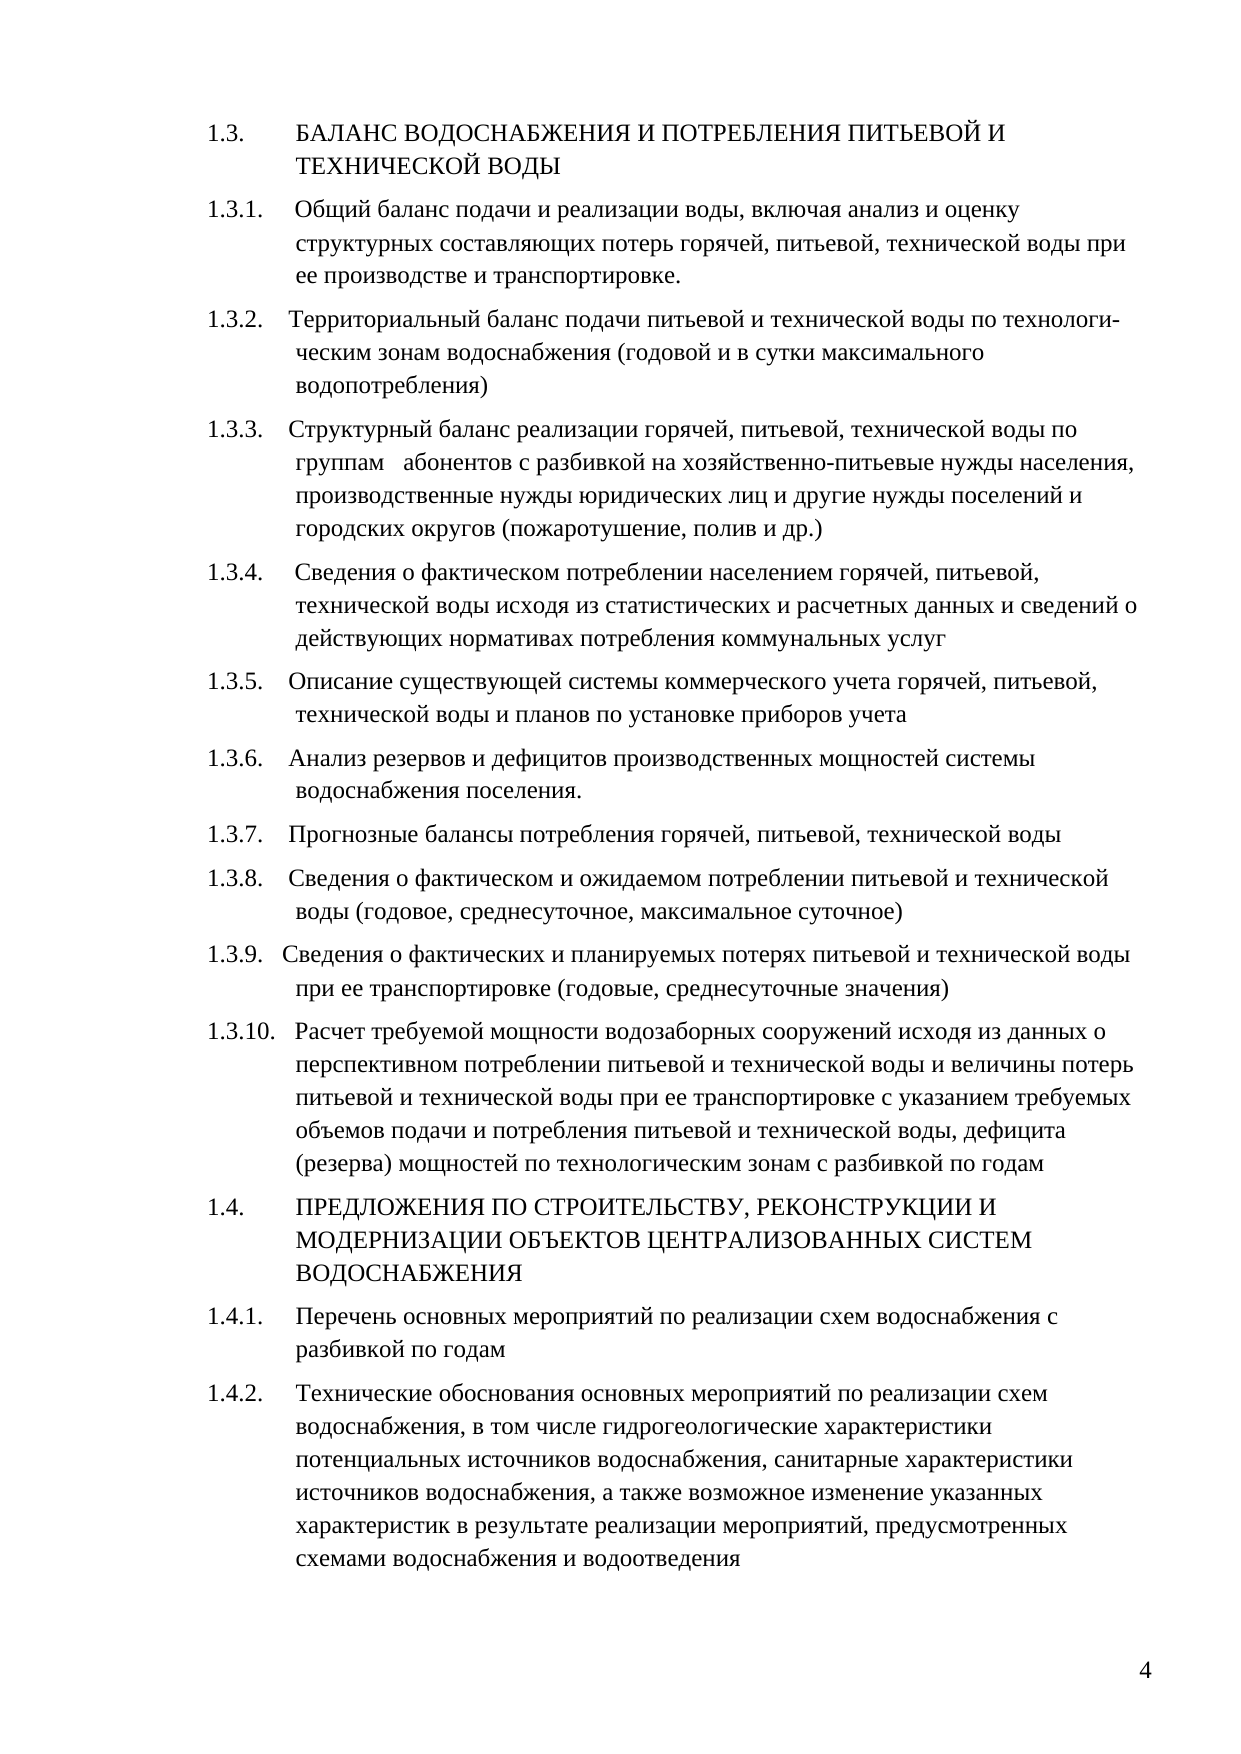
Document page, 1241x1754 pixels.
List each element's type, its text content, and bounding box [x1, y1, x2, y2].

text 1.3.8. Сведения о фактическом и ожидаемом потреблении питьевой и технической воды (годовое, среднесуточное, максимальное суточное) [207, 863, 1152, 925]
text 1.3.1. Общий баланс подачи и реализации воды, включая анализ и оценку структурных составляющих потерь горячей, питьевой, технической воды при ее производстве и транспортировке. [207, 194, 1152, 289]
text 1.3.7. Прогнозные балансы потребления горячей, питьевой, технической воды [207, 819, 1152, 848]
text 1.4.2. Технические обоснования основных мероприятий по реализации схем водоснабжения, в том числе гидрогеологические характеристики потенциальных источников водоснабжения, санитарные характеристики источников водоснабжения, а также возможное изменение указанных характеристик в результате реализации мероприятий, предусмотренных схемами водоснабжения и водоотведения [207, 1378, 1152, 1572]
text 1.3. БАЛАНС ВОДОСНАБЖЕНИЯ И ПОТРЕБЛЕНИЯ ПИТЬЕВОЙ И ТЕХНИЧЕСКОЙ ВОДЫ [207, 118, 1152, 180]
text 1.3.9. Сведения о фактических и планируемых потерях питьевой и технической воды при ее транспортировке (годовые, среднесуточные значения) [207, 939, 1152, 1002]
text 1.4.1. Перечень основных мероприятий по реализации схем водоснабжения с разбивкой по годам [207, 1301, 1152, 1363]
text 1.3.3. Структурный баланс реализации горячей, питьевой, технической воды по группам абонентов с разбивкой на хозяйственно-питьевые нужды населения, производственные нужды юридических лиц и другие нужды поселений и городских округов (пожаротушение, полив и др.) [207, 414, 1152, 542]
text 1.4. ПРЕДЛОЖЕНИЯ ПО СТРОИТЕЛЬСТВУ, РЕКОНСТРУКЦИИ И МОДЕРНИЗАЦИИ ОБЪЕКТОВ ЦЕНТРАЛИЗОВАННЫХ СИСТЕМ ВОДОСНАБЖЕНИЯ [207, 1192, 1152, 1287]
text 1.3.10. Расчет требуемой мощности водозаборных сооружений исходя из данных о перспективном потреблении питьевой и технической воды и величины потерь питьевой и технической воды при ее транспортировке с указанием требуемых объемов подачи и потребления питьевой и технической воды, дефицита (резерва) мощностей по технологическим зонам с разбивкой по годам [207, 1016, 1152, 1177]
text 1.3.4. Сведения о фактическом потреблении населением горячей, питьевой, технической воды исходя из статистических и расчетных данных и сведений о действующих нормативах потребления коммунальных услуг [207, 557, 1152, 651]
text 1.3.6. Анализ резервов и дефицитов производственных мощностей системы водоснабжения поселения. [207, 743, 1152, 805]
text 1.3.2. Территориальный баланс подачи питьевой и технической воды по технологи- ческим зонам водоснабжения (годовой и в сутки максимального водопотребления) [207, 304, 1152, 399]
text 1.3.5. Описание существующей системы коммерческого учета горячей, питьевой, технической воды и планов по установке приборов учета [207, 666, 1152, 728]
